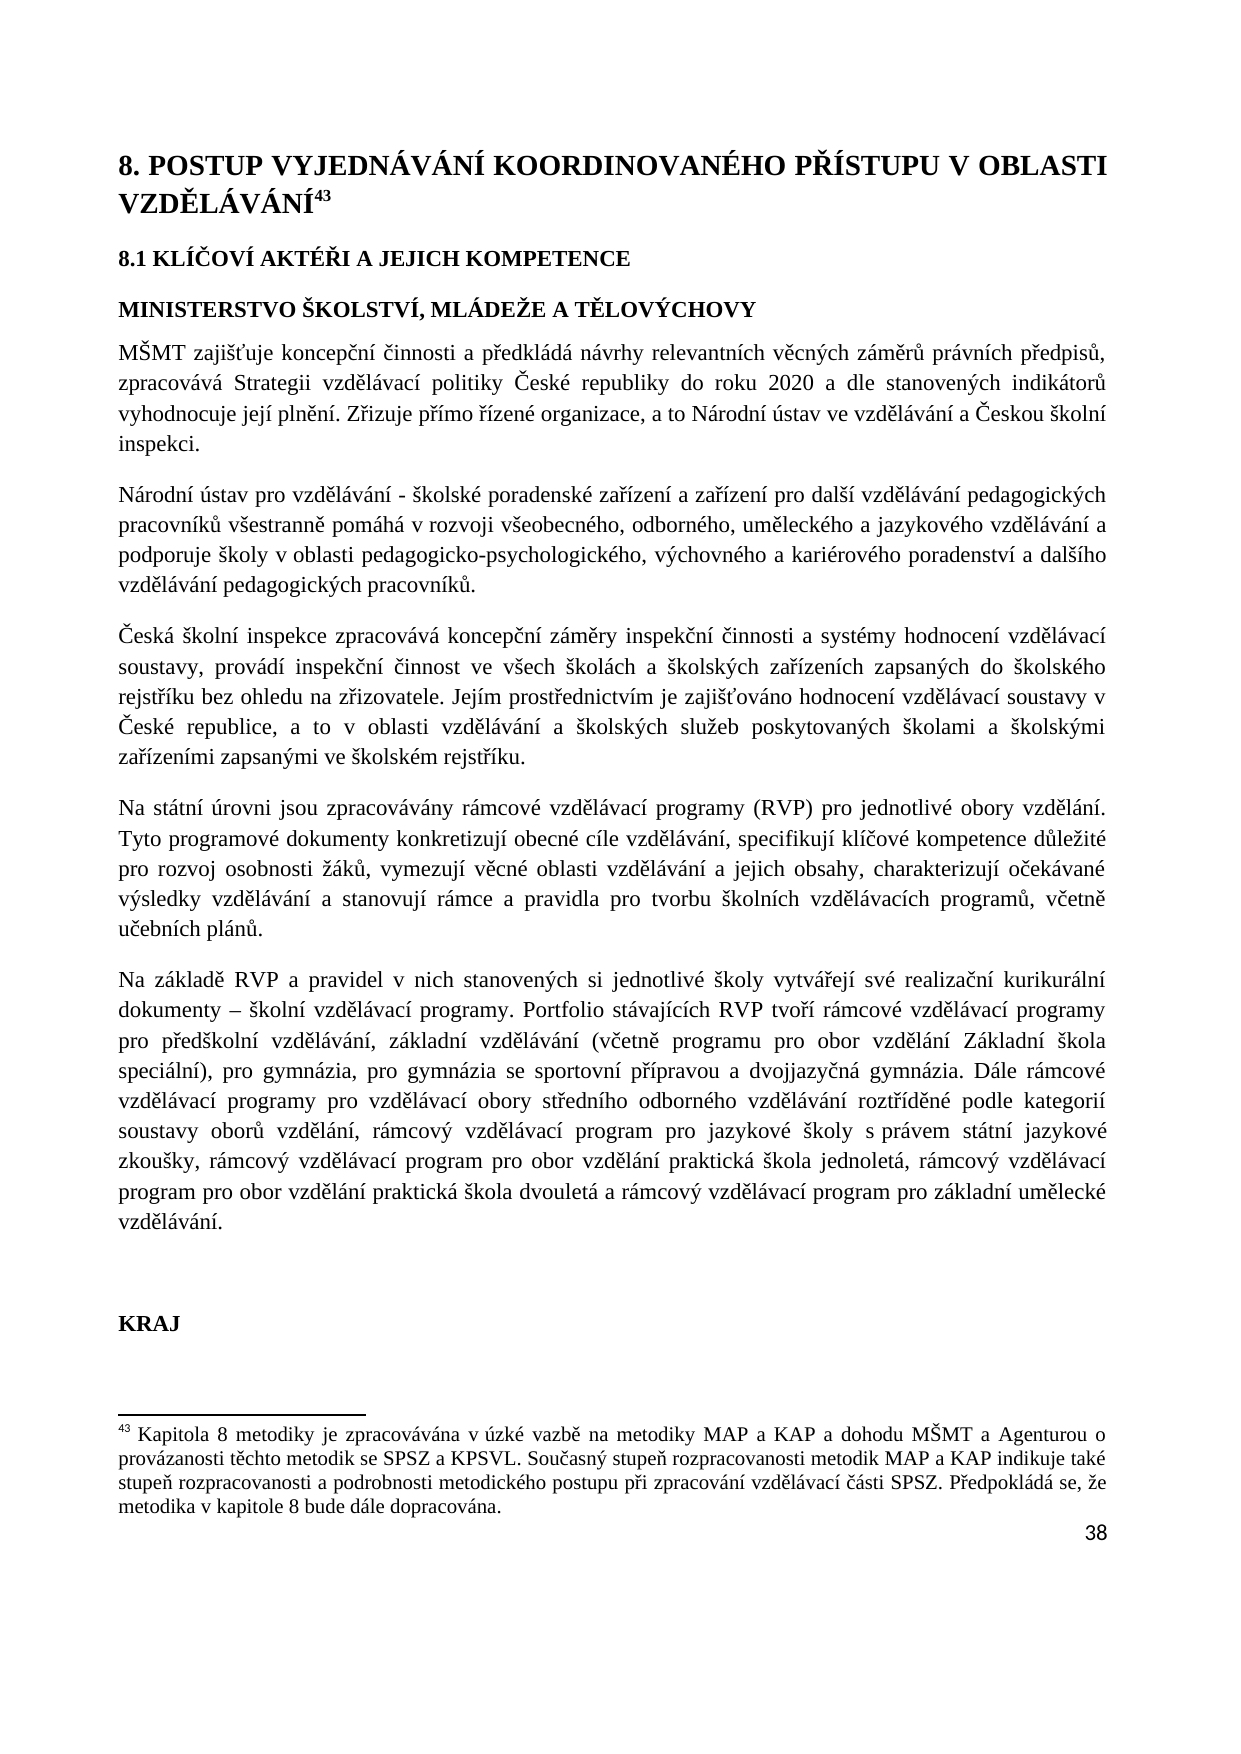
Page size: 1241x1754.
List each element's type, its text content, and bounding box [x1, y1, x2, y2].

text Na základě RVP a pravidel v nich stanovených si jednotlivé školy vytvářejí své realizační kurikurální dokumenty – školní vzdělávací programy. Portfolio stávajících RVP tvoří rámcové vzdělávací programy pro předškolní vzdělávání, základní vzdělávání (včetně programu pro obor vzdělání Základní škola speciální), pro gymnázia, pro gymnázia se sportovní přípravou a dvojjazyčná gymnázia. Dále rámcové vzdělávací programy pro vzdělávací obory středního odborného vzdělávání roztříděné podle kategorií soustavy oborů vzdělání, rámcový vzdělávací program pro jazykové školy s právem státní jazykové zkoušky, rámcový vzdělávací program pro obor vzdělání praktická škola jednoletá, rámcový vzdělávací program pro obor vzdělání praktická škola dvouletá a rámcový vzdělávací program pro základní umělecké vzdělávání. [118, 966, 1107, 1234]
text Na státní úrovni jsou zpracovávány rámcové vzdělávací programy (RVP) pro jednotlivé obory vzdělání. Tyto programové dokumenty konkretizují obecné cíle vzdělávání, specifikují klíčové kompetence důležité pro rozvoj osobnosti žáků, vymezují věcné oblasti vzdělávání a jejich obsahy, charakterizují očekávané výsledky vzdělávání a stanovují rámce a pravidla pro tvorbu školních vzdělávacích programů, včetně učebních plánů. [118, 794, 1107, 942]
text 8.1 KLÍČOVÍ AKTÉŘI A JEJICH KOMPETENCE [118, 246, 1107, 272]
text MŠMT zajišťuje koncepční činnosti a předkládá návrhy relevantních věcných záměrů právních předpisů, zpracovává Strategii vzdělávací politiky České republiky do roku 2020 a dle stanovených indikátorů vyhodnocuje její plnění. Zřizuje přímo řízené organizace, a to Národní ústav ve vzdělávání a Českou školní inspekci. [118, 339, 1107, 456]
text Národní ústav pro vzdělávání - školské poradenské zařízení a zařízení pro další vzdělávání pedagogických pracovníků všestranně pomáhá v rozvoji všeobecného, odborného, uměleckého a jazykového vzdělávání a podporuje školy v oblasti pedagogicko-psychologického, výchovného a kariérového poradenství a dalšího vzdělávání pedagogických pracovníků. [118, 481, 1107, 598]
text KRAJ [118, 1310, 1107, 1336]
text Česká školní inspekce zpracovává koncepční záměry inspekční činnosti a systémy hodnocení vzdělávací soustavy, provádí inspekční činnost ve všech školách a školských zařízeních zapsaných do školského rejstříku bez ohledu na zřizovatele. Jejím prostřednictvím je zajišťováno hodnocení vzdělávací soustavy v České republice, a to v oblasti vzdělávání a školských služeb poskytovaných školami a školskými zařízeními zapsanými ve školském rejstříku. [118, 623, 1107, 770]
text MINISTERSTVO ŠKOLSTVÍ, MLÁDEŽE A TĚLOVÝCHOVY [118, 297, 1107, 323]
text 8. POSTUP VYJEDNÁVÁNÍ KOORDINOVANÉHO PŘÍSTUPU V OBLASTI VZDĚLÁVÁNÍ [118, 148, 1107, 220]
